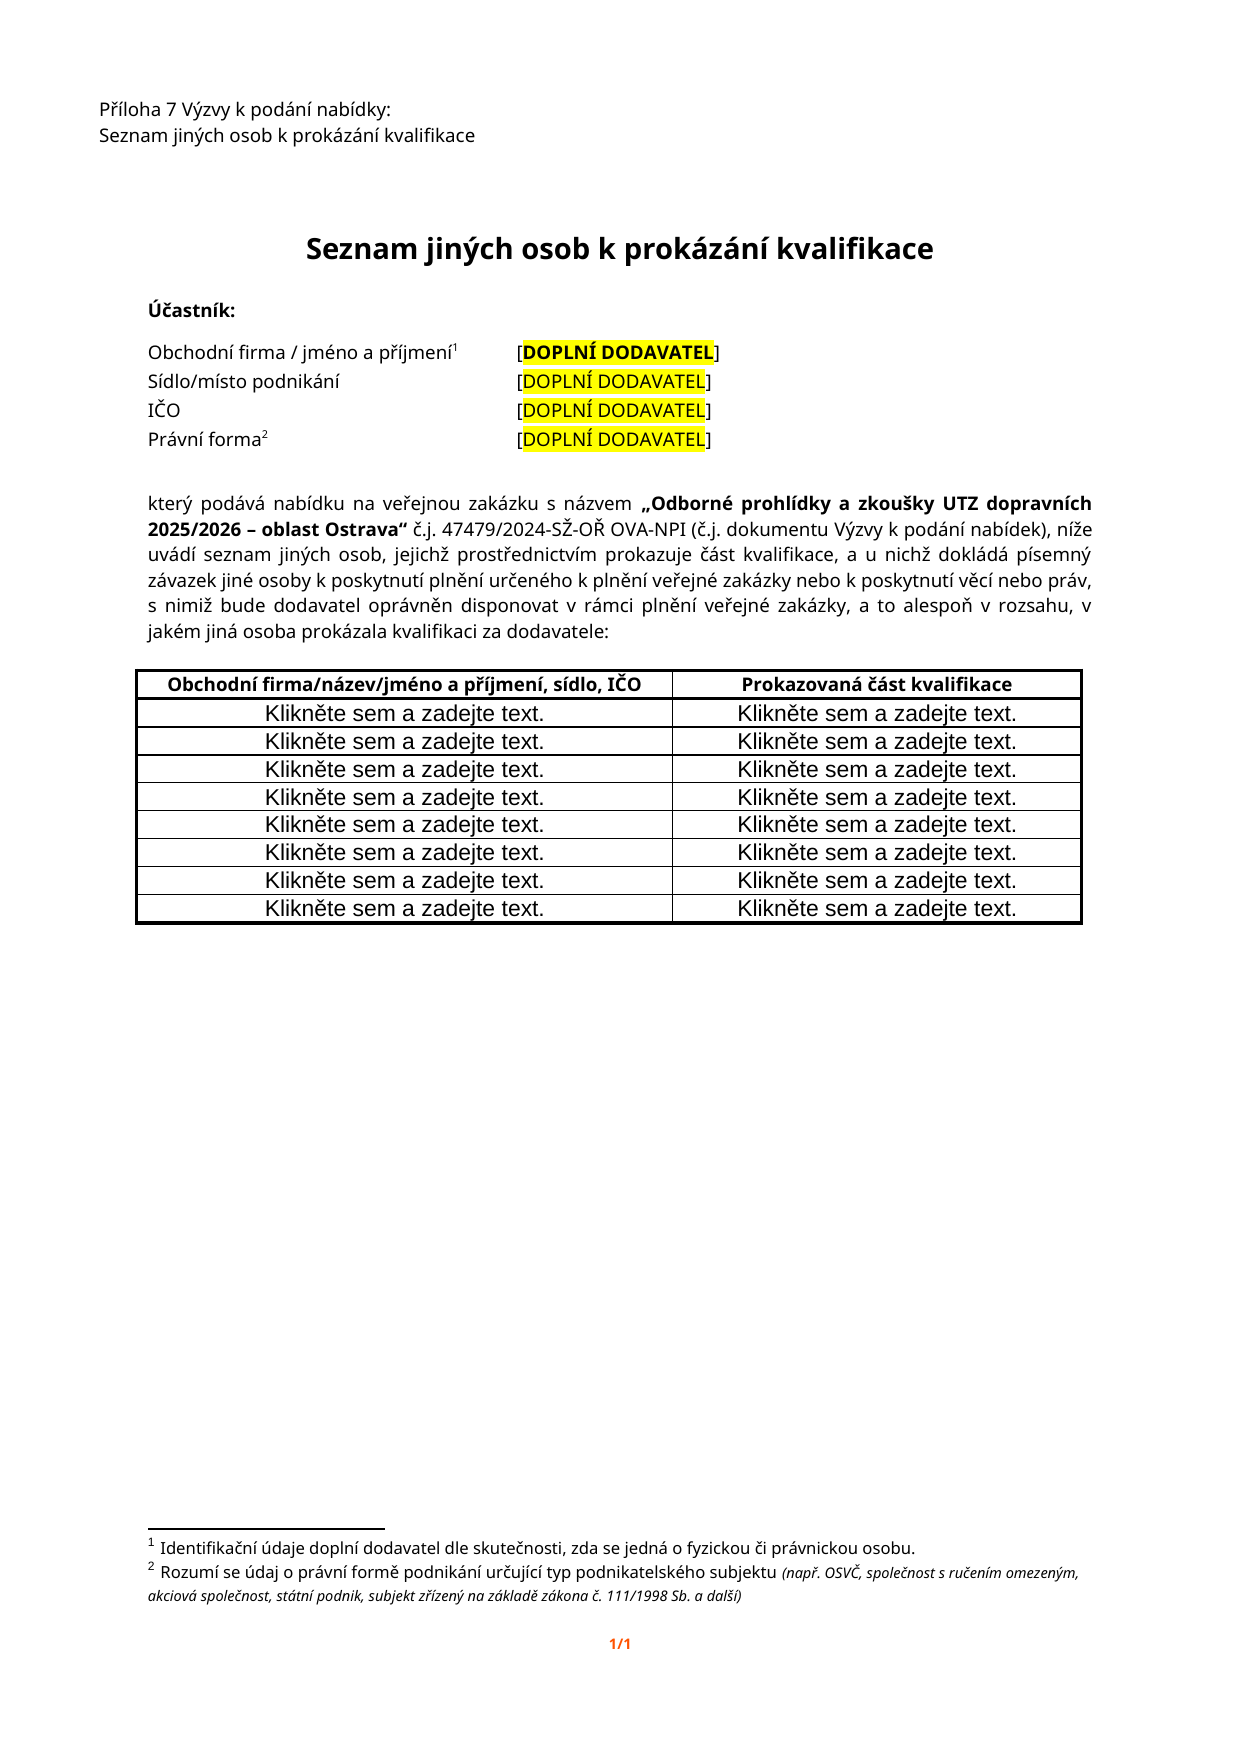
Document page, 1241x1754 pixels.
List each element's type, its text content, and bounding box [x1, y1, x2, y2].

text Účastník: [148, 293, 1093, 324]
text IČO [148, 394, 1093, 423]
table_header Prokazovaná část kvalifikace [673, 672, 1080, 697]
text Právní forma [148, 423, 1093, 452]
title Seznam jiných osob k prokázání kvalifikace [148, 228, 1093, 268]
table_header Obchodní firma/název/jméno a příjmení, sídlo, IČO [138, 672, 672, 697]
text který podává nabídku na veřejnou zakázku s názvem „Odborné prohlídky a zkoušky UTZ dopravních 2025/2026 – oblast Ostrava“ č.j. 47479/2024-SŽ-OŘ OVA-NPI (č.j. dokumentu Výzvy k podání nabídek), níže uvádí seznam jiných osob, jejichž prostřednictvím prokazuje část kvalifikace, a u nichž dokládá písemný závazek jiné osoby k poskytnutí plnění určeného k plnění veřejné zakázky nebo k poskytnutí věcí nebo práv, s nimiž bude dodavatel oprávněn disponovat v rámci plnění veřejné zakázky, a to alespoň v rozsahu, v jakém jiná osoba prokázala kvalifikaci za dodavatele: [148, 490, 1093, 643]
text Sídlo/místo podnikání [DOPLNÍ DODAVATEL] [148, 365, 1093, 394]
text Obchodní firma / jméno a příjmení [148, 336, 1093, 365]
